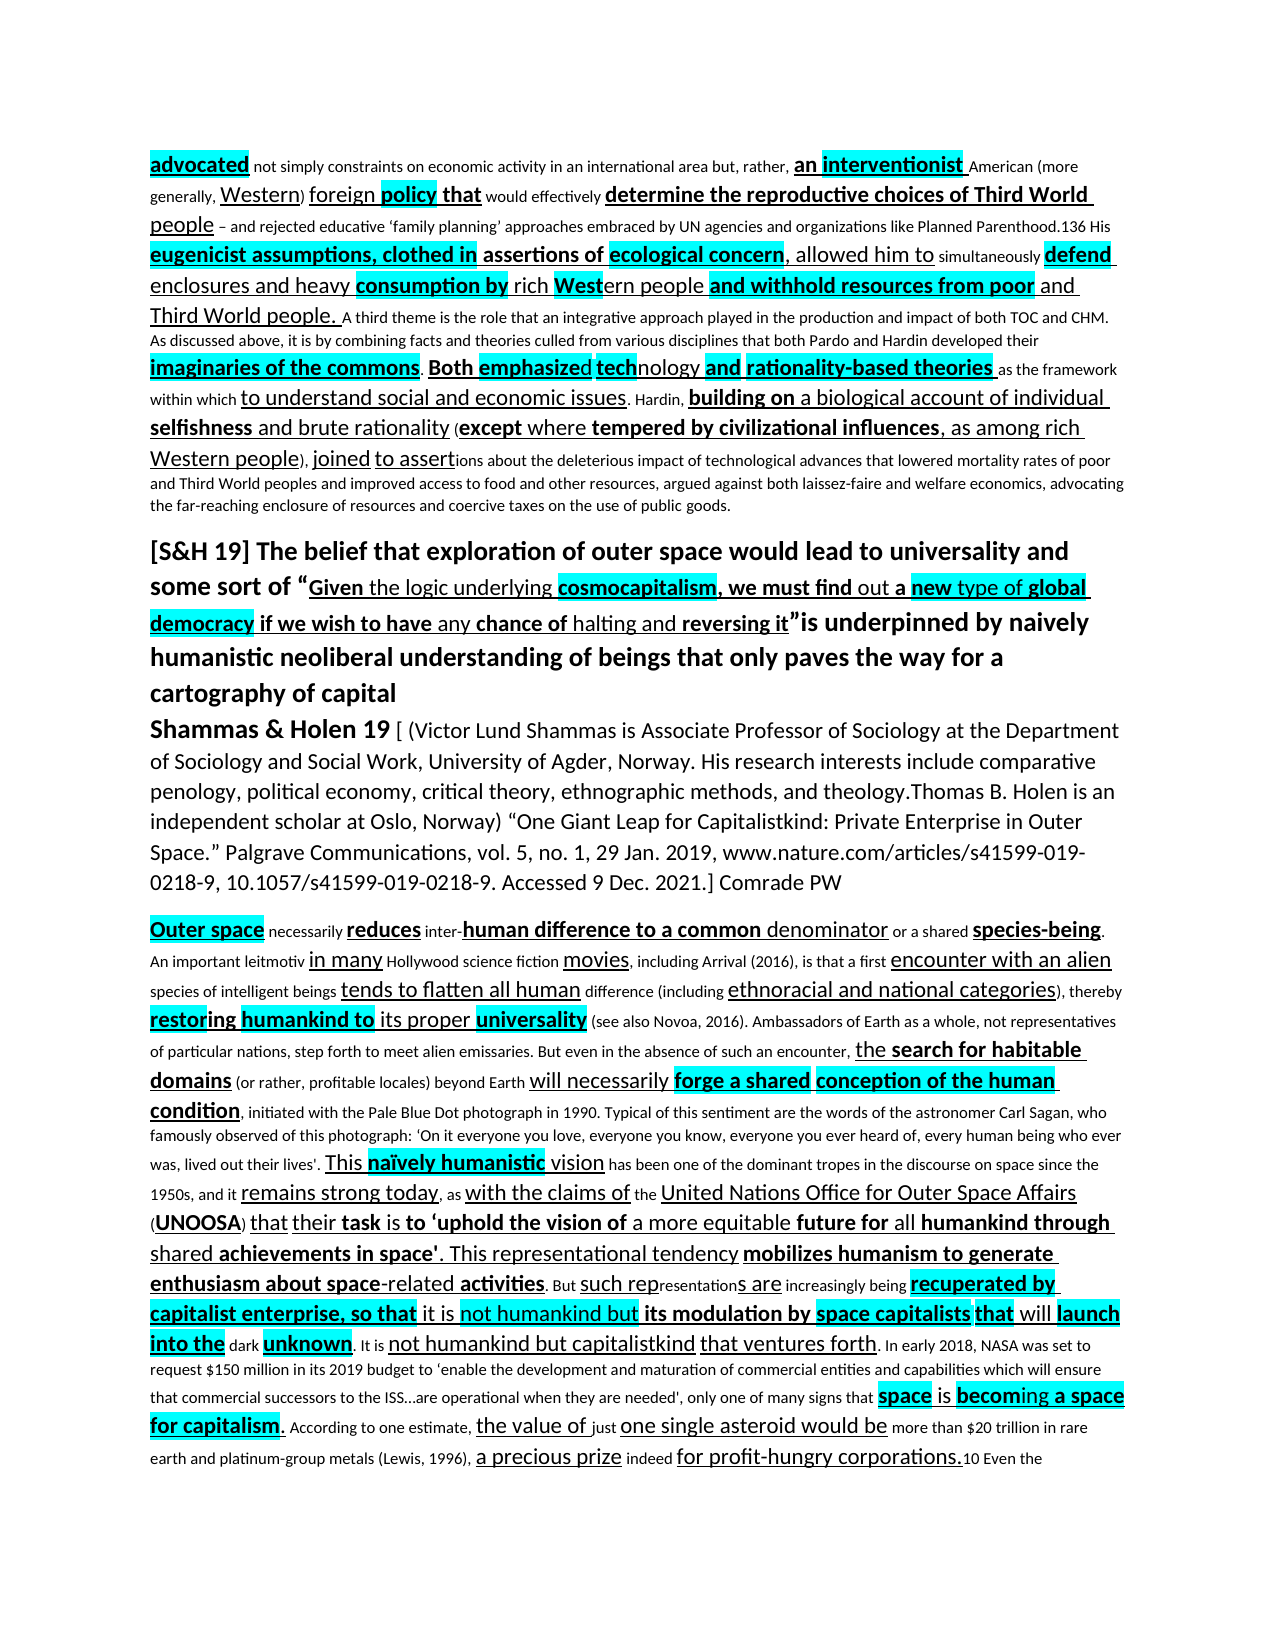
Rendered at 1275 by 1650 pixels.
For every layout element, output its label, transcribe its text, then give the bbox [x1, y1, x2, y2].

subtitle [S&H 19] The belief that exploration of outer space would lead to universality and some sort of “Given the logic underlying cosmocapitalism, we must find out a new type of global democracy if we wish to have any chance of halting and reversing it”is underpinned by naively humanistic neoliberal understanding of beings that only paves the way for a cartography of capital [150, 534, 1125, 709]
text Shammas & Holen 19 [ (Victor Lund Shammas is Associate Professor of Sociology at the Department of Sociology and Social Work, University of Agder, Norway. His research interests include comparative penology, political economy, critical theory, ethnographic methods, and theology.Thomas B. Holen is an independent scholar at Oslo, Norway) “One Giant Leap for Capitalistkind: Private Enterprise in Outer Space.” Palgrave Communications, vol. 5, no. 1, 29 Jan. 2019, www.nature.com/articles/s41599-019-0218-9, 10.1057/s41599-019-0218-9. Accessed 9 Dec. 2021.] Comrade PW [150, 712, 1125, 896]
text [150, 150, 1125, 516]
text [150, 915, 1125, 1470]
